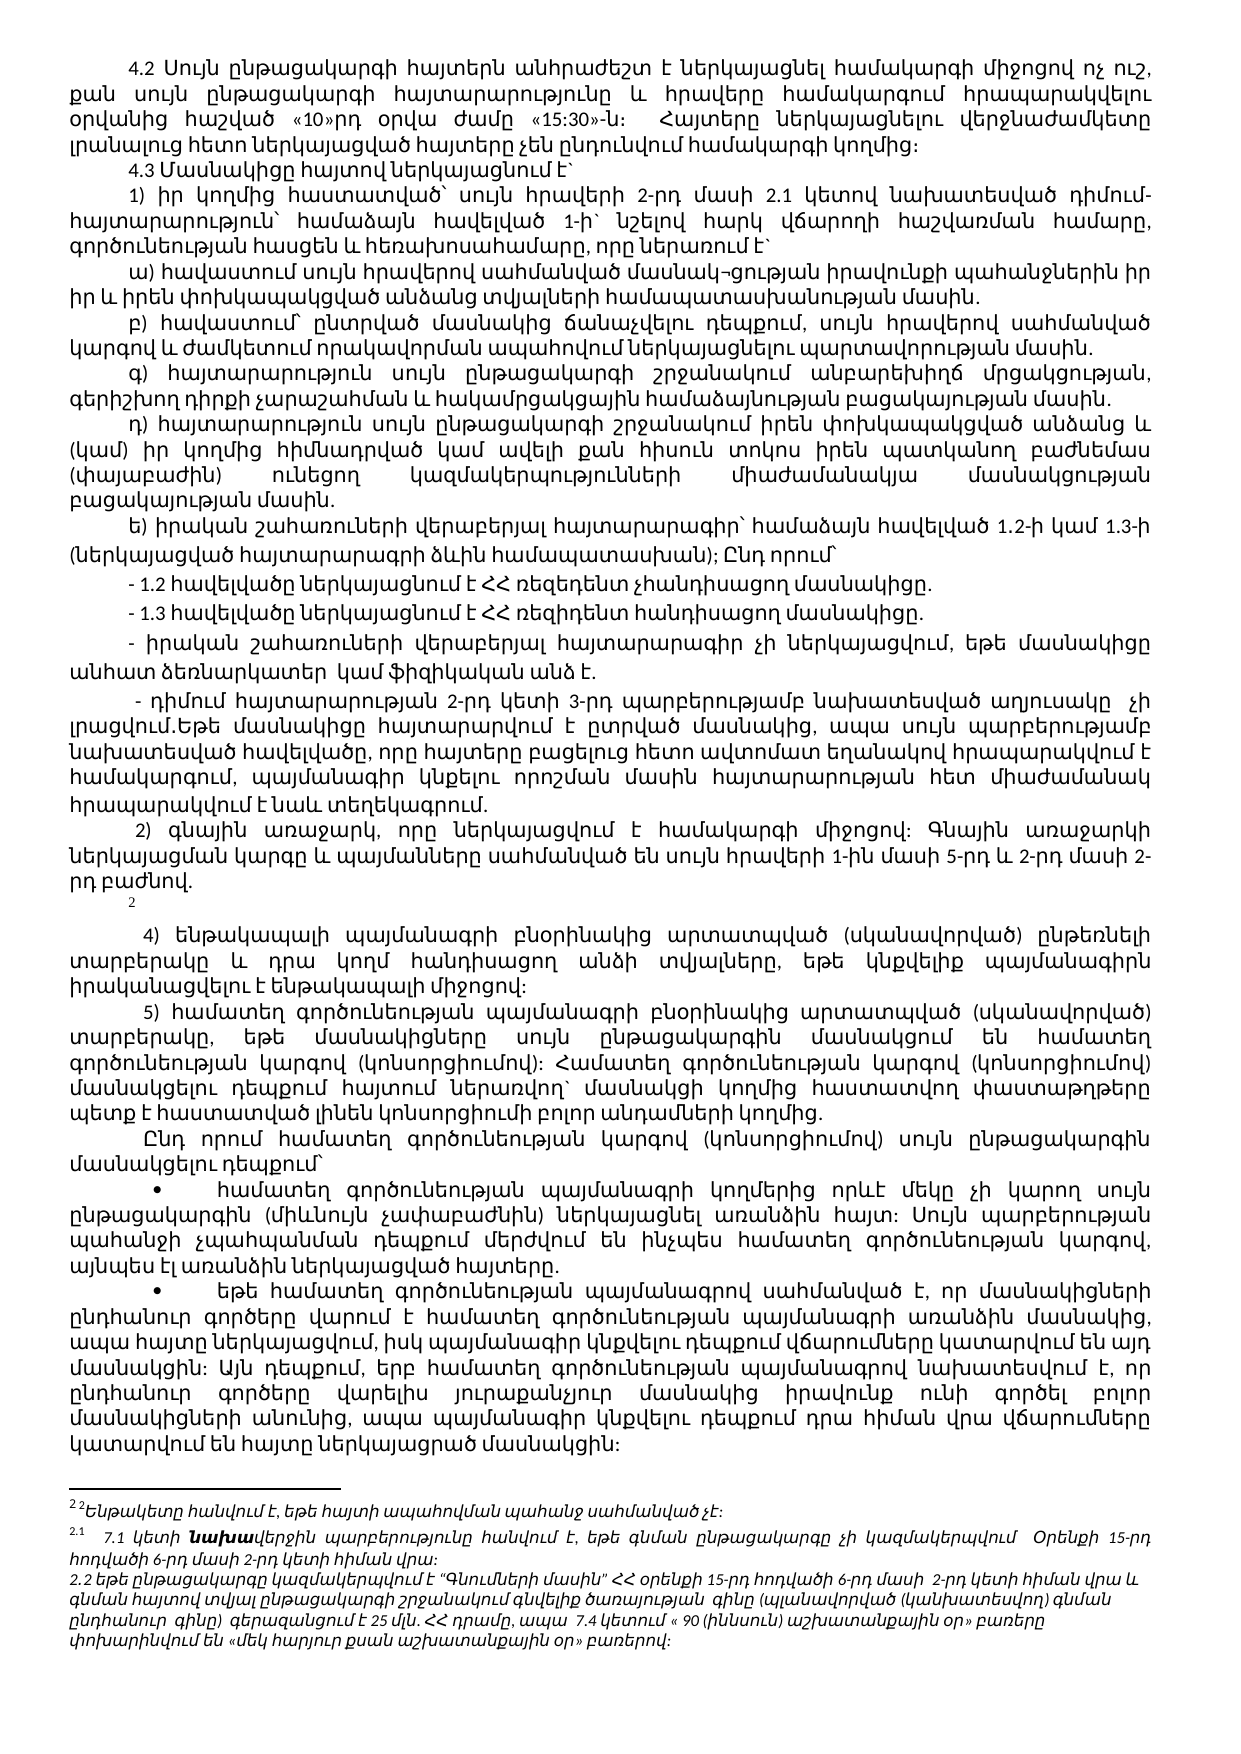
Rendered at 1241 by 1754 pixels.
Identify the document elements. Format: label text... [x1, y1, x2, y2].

text դ) հայտարարություն սույն ընթացակարգի շրջանակում իրեն փոխկապակցված անձանց և (կամ) իր կողմից հիմնադրված կամ ավելի քան հիսուն տոկոս իրեն պատկանող բաժնեմաս (փայաբաժին) ունեցող կազմակերպությունների միաժամանակյա մասնակցության բացակայության մասին. [69, 411, 1152, 513]
list եթե համատեղ գործունեության պայմանագրով սահմանված է, որ մասնակիցների ընդհանուր գործերը վարում է համատեղ գործունեության պայմանագրի առանձին մասնակից, ապա հայտը ներկայացվում, իսկ պայմանագիր կնքվելու դեպքում վճարումները կատարվում են այդ մասնակցին: Այն դեպքում, երբ համատեղ գործունեության պայմանագրով նախատեսվում է, որ ընդհանուր գործերը վարելիս յուրաքանչյուր մասնակից իրավունք ունի գործել բոլոր մասնակիցների անունից, ապա պայմանագիր կնքվելու դեպքում դրա հիման վրա վճարումները կատարվում են հայտը ներկայացրած մասնակցին: [69, 1278, 1152, 1456]
list համատեղ գործունեության պայմանագրի կողմերից որևէ մեկը չի կարող սույն ընթացակարգին (միևնույն չափաբաժնին) ներկայացնել առանձին հայտ: Սույն պարբերության պահանջի չպահպանման դեպքում մերժվում են ինչպես համատեղ գործունեության կարգով, այնպես էլ առանձին ներկայացված հայտերը. [69, 1177, 1152, 1278]
text 4) ենթակապալի պայմանագրի բնօրինակից արտատպված (սկանավորված) ընթեռնելի տարբերակը և դրա կողմ հանդիսացող անձի տվյալները, եթե կնքվելիք պայմանագիրն իրականացվելու է ենթակապալի միջոցով: [69, 923, 1152, 999]
text 1) իր կողմից հաստատված՝ սույն հրավերի 2-րդ մասի 2.1 կետով նախատեսված դիմում-հայտարարություն՝ համաձայն հավելված 1-ի` նշելով հարկ վճարողի հաշվառման համարը, գործունեության հասցեն և հեռախոսահամարը, որը ներառում է` [69, 183, 1152, 259]
text ե) իրական շահառուների վերաբերյալ հայտարարագիր՝ համաձայն հավելված 1․2-ի կամ 1.3-ի (ներկայացված հայտարարագրի ձևին համապատասխան); Ընդ որում՝ [69, 513, 1152, 568]
text - 1.2 հավելվածը ներկայացնում է ՀՀ ռեզեդենտ չհանդիսացող մասնակիցը. [69, 571, 1152, 597]
text - դիմում հայտարարության 2-րդ կետի 3-րդ պարբերությամբ նախատեսված աղյուսակը չի լրացվում․Եթե մասնակիցը հայտարարվում է ըտրված մասնակից, ապա սույն պարբերությամբ նախատեսված հավելվածը, որը հայտերը բացելուց հետո ավտոմատ եղանակով հրապարակվում է համակարգում, պայմանագիր կնքելու որոշման մասին հայտարարության հետ միաժամանակ հրապարակվում է նաև տեղեկագրում. [69, 688, 1152, 818]
text - 1.3 հավելվածը ներկայացնում է ՀՀ ռեզիդենտ հանդիսացող մասնակիցը. [69, 601, 1152, 626]
text 2) գնային առաջարկ, որը ներկայացվում է համակարգի միջոցով: Գնային առաջարկի ներկայացման կարգը և պայմանները սահմանված են սույն հրավերի 1-ին մասի 5-րդ և 2-րդ մասի 2-րդ բաժնով. [69, 818, 1152, 894]
text 4.3 Մասնակիցը հայտով ներկայացնում է` [69, 157, 1152, 183]
text 4.2 Սույն ընթացակարգի հայտերն անհրաժեշտ է ներկայացնել համակարգի միջոցով ոչ ուշ, քան սույն ընթացակարգի հայտարարությունը և հրավերը համակարգում հրապարակվելու օրվանից հաշված «10»րդ օրվա ժամը «15:30»-ն։ Հայտերը ներկայացնելու վերջնաժամկետը լրանալուց հետո ներկայացված հայտերը չեն ընդունվում համակարգի կողմից։ [69, 56, 1152, 157]
text Ընդ որում համատեղ գործունեության կարգով (կոնսորցիումով) սույն ընթացակարգին մասնակցելու դեպքում՝ [69, 1126, 1152, 1177]
text - իրական շահառուների վերաբերյալ հայտարարագիր չի ներկայացվում, եթե մասնակիցը անհատ ձեռնարկատեր կամ ֆիզիկական անձ է. [69, 630, 1152, 684]
text բ) հավաստում՝ ընտրված մասնակից ճանաչվելու դեպքում, սույն հրավերով սահմանված կարգով և ժամկետում որակավորման ապահովում ներկայացնելու պարտավորության մասին. [69, 310, 1152, 361]
text 5) համատեղ գործունեության պայմանագրի բնօրինակից արտատպված (սկանավորված) տարբերակը, եթե մասնակիցները սույն ընթացակարգին մասնակցում են համատեղ գործունեության կարգով (կոնսորցիումով): Համատեղ գործունեության կարգով (կոնսորցիումով) մասնակցելու դեպքում հայտում ներառվող` մասնակցի կողմից հաստատվող փաստաթղթերը պետք է հաստատված լինեն կոնսորցիումի բոլոր անդամների կողմից. [69, 999, 1152, 1126]
text գ) հայտարարություն սույն ընթացակարգի շրջանակում անբարեխիղճ մրցակցության, գերիշխող դիրքի չարաշահման և հակամրցակցային համաձայնության բացակայության մասին. [69, 361, 1152, 411]
text ա) հավաստում սույն հրավերով սահմանված մասնակ¬ցության իրավունքի պահանջներին իր իր և իրեն փոխկապակցված անձանց տվյալների համապատասխանության մասին. [69, 259, 1152, 310]
